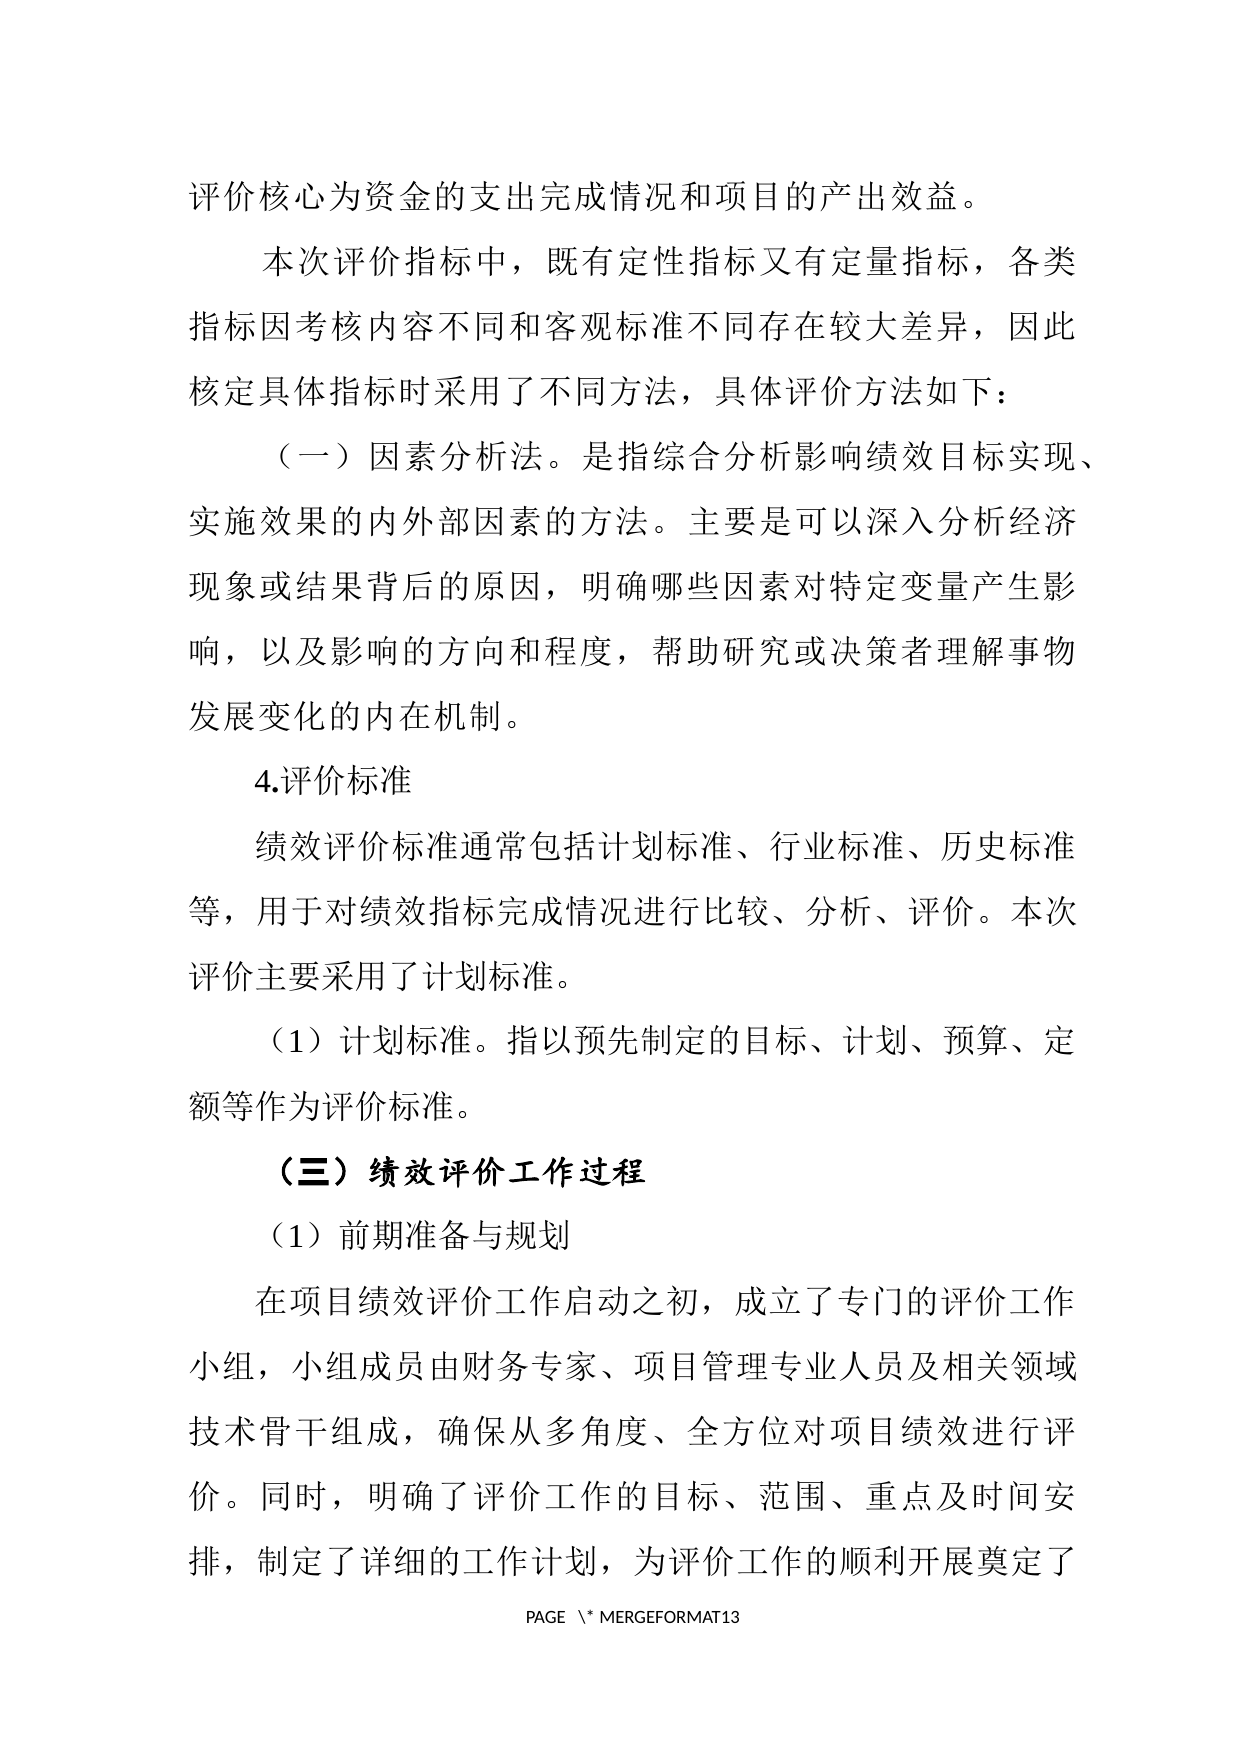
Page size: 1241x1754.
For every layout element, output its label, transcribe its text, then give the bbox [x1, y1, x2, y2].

title （1）计划标准。指以预先制定的目标、计划、预算、定额等作为评价标准。 [187, 1007, 1078, 1137]
title 4.评价标准 [187, 747, 1078, 812]
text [187, 1267, 1078, 1592]
text （一）因素分析法。是指综合分析影响绩效目标实现、实施效果的内外部因素的方法。主要是可以深入分析经济现象或结果背后的原因，明确哪些因素对特定变量产生影响，以及影响的方向和程度，帮助研究或决策者理解事物发展变化的内在机制。 [187, 422, 1078, 747]
title 绩效评价工作过程 [187, 1137, 1078, 1202]
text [187, 162, 1078, 227]
title 绩效评价标准通常包括计划标准、行业标准、历史标准等，用于对绩效指标完成情况进行比较、分析、评价。本次评价主要采用了计划标准。 [187, 812, 1078, 1007]
text 本次评价指标中，既有定性指标又有定量指标，各类指标因考核内容不同和客观标准不同存在较大差异，因此核定具体指标时采用了不同方法，具体评价方法如下： [187, 227, 1078, 422]
text （1）前期准备与规划 [187, 1202, 1078, 1267]
